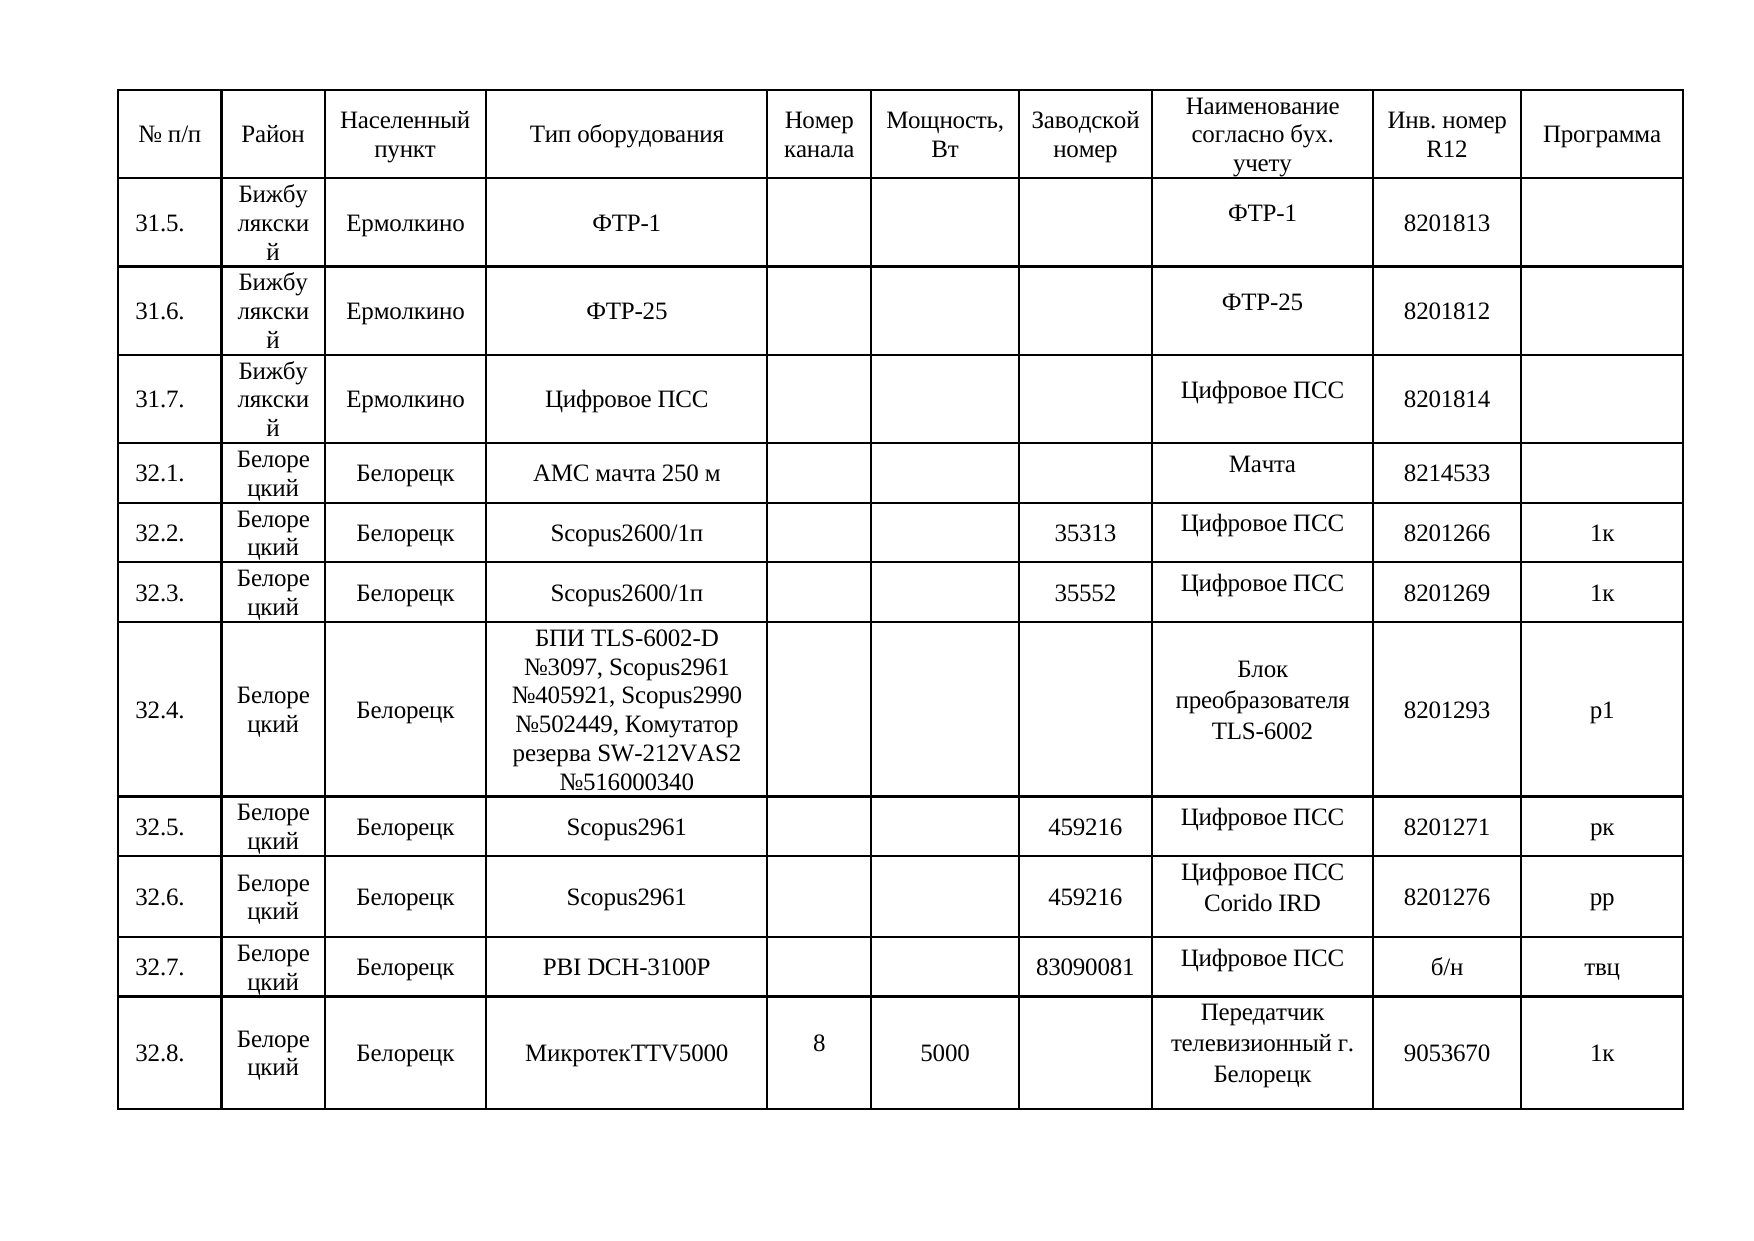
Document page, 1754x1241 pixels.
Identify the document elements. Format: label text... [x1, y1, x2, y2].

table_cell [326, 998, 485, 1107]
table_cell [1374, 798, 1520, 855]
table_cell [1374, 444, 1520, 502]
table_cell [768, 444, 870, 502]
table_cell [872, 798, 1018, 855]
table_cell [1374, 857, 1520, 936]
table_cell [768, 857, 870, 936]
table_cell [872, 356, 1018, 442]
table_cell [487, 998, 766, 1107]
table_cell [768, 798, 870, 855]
table_header Номер канала [768, 91, 870, 177]
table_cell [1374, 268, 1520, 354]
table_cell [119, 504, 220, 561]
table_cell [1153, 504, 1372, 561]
table_header Населенный пункт [326, 91, 485, 177]
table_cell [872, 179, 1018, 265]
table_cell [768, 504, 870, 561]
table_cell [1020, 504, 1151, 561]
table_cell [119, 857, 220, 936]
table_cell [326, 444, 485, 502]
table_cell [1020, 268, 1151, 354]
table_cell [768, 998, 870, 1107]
table_header Район [223, 91, 324, 177]
table_header Инв. номер R12 [1374, 91, 1520, 177]
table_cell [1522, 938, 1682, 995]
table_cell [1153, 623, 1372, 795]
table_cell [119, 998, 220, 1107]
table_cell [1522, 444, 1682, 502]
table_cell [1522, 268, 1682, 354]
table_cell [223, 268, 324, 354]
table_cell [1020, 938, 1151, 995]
table_header Программа [1522, 91, 1682, 177]
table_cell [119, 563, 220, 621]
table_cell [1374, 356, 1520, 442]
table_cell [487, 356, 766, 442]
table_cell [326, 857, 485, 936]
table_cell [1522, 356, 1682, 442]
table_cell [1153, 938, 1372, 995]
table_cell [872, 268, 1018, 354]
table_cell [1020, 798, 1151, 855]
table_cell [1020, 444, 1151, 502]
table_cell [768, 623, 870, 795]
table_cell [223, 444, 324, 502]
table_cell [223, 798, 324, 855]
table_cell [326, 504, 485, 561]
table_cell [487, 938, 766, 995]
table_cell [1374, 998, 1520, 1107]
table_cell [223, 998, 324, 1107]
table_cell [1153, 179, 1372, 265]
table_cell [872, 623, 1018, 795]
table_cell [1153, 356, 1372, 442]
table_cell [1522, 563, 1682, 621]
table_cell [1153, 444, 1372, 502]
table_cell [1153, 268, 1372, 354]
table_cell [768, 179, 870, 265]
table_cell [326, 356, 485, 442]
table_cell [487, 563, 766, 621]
table_header Тип оборудования [487, 91, 766, 177]
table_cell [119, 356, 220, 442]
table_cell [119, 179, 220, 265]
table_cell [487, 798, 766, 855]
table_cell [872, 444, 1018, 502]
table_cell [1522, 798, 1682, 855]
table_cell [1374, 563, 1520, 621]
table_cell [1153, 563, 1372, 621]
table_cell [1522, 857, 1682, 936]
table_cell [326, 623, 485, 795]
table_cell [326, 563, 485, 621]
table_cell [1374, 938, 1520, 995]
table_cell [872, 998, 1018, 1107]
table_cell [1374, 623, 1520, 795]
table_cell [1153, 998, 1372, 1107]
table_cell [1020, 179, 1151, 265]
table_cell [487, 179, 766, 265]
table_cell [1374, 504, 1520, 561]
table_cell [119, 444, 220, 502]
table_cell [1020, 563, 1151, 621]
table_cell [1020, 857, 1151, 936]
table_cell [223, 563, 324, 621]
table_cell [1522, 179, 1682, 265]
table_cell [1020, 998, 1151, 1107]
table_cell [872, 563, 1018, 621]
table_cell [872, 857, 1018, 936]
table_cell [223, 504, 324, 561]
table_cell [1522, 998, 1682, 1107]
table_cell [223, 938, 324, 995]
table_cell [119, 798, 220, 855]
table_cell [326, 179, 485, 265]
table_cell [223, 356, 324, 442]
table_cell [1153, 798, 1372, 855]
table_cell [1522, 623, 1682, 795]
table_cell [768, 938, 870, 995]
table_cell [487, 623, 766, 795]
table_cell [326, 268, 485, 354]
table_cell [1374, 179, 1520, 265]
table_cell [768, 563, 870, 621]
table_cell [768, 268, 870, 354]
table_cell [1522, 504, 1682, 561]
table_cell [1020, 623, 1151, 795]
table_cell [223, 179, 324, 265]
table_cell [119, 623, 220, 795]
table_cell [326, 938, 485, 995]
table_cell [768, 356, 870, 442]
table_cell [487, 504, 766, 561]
table_header Заводской номер [1020, 91, 1151, 177]
table_header Наименование согласно бух. учету [1153, 91, 1372, 177]
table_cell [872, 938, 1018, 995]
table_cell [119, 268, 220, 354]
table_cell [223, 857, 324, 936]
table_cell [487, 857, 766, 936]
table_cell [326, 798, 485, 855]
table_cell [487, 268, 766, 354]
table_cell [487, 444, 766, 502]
table_header Мощность, Вт [872, 91, 1018, 177]
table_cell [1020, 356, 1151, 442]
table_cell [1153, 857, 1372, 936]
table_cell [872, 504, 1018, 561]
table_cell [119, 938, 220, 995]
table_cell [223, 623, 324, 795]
table_header № п/п [119, 91, 220, 177]
